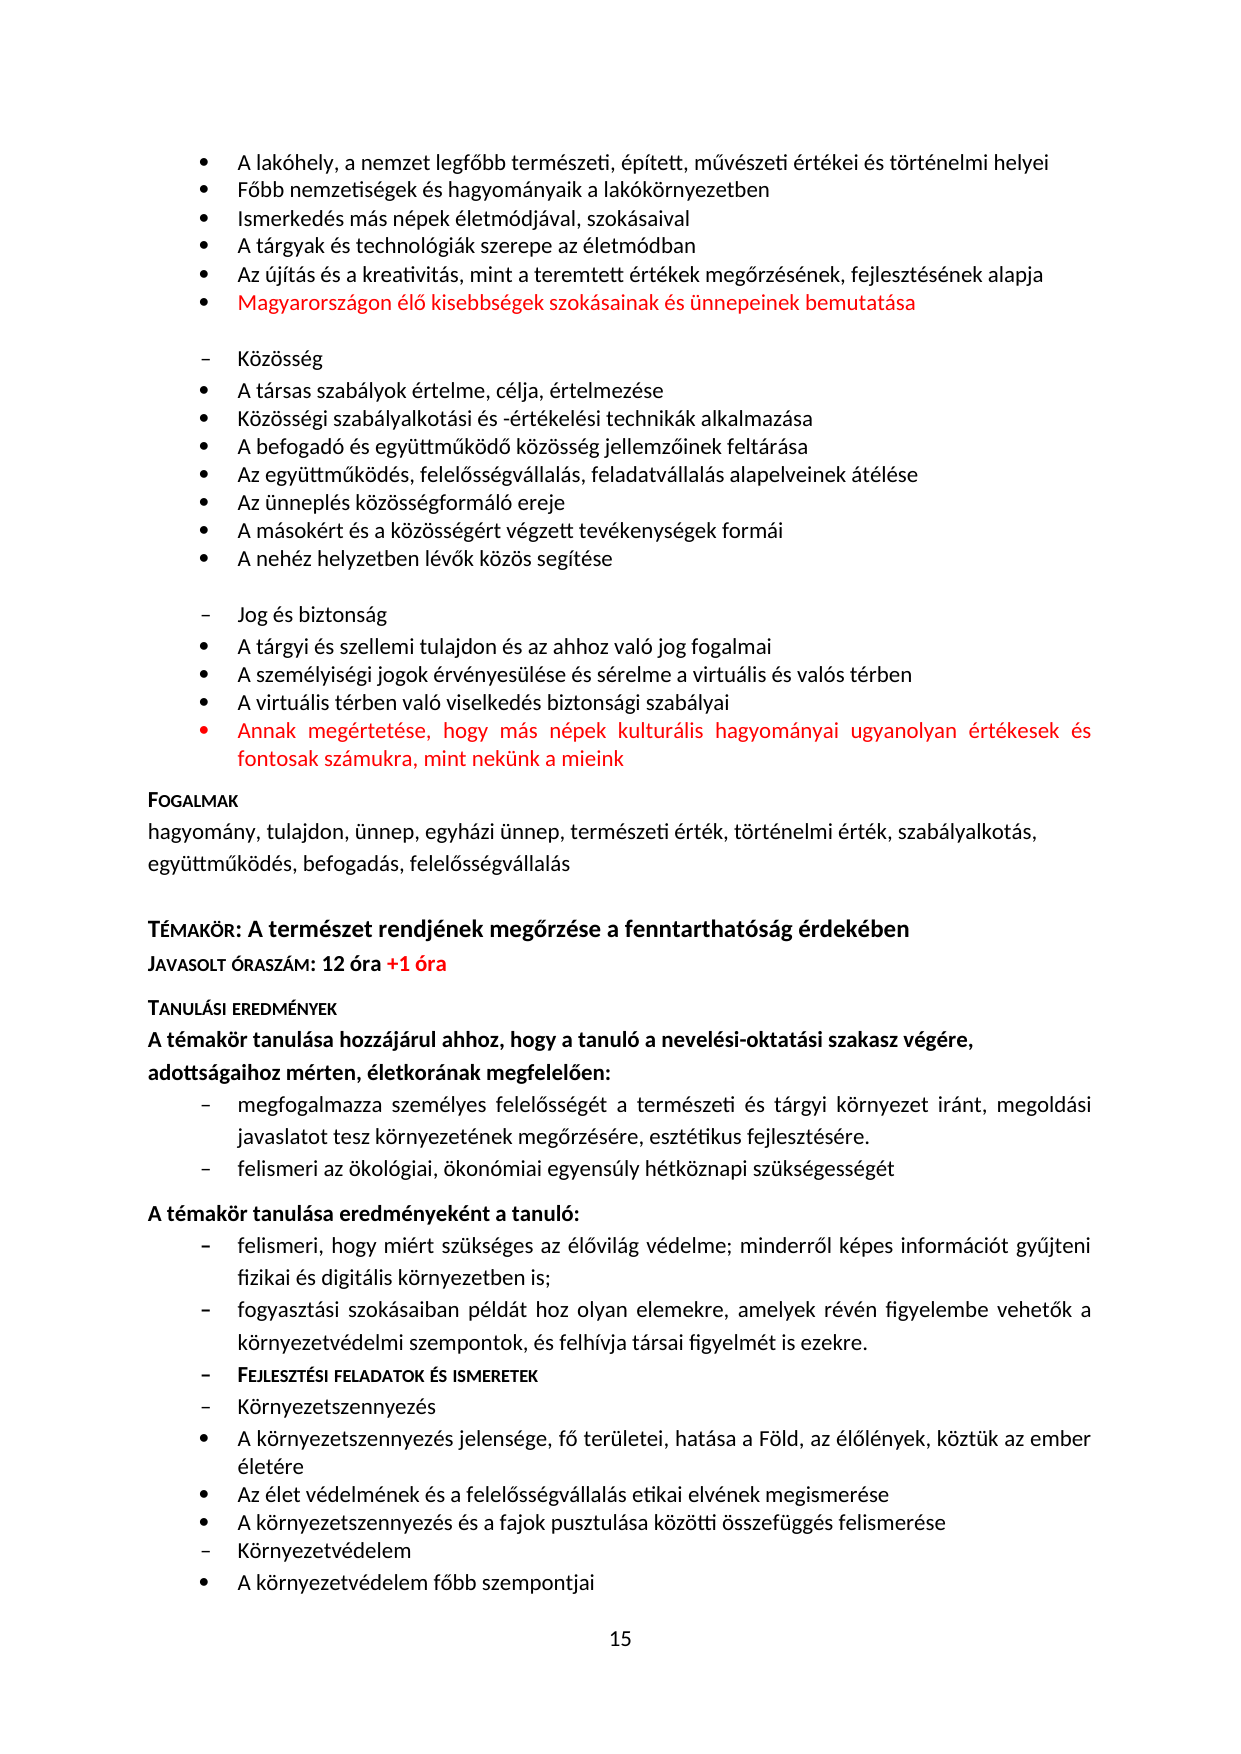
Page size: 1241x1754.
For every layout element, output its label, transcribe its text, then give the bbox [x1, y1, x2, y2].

list A befogadó és együttműködő közösség jellemzőinek feltárása [200, 432, 1093, 460]
list Jog és biztonság [200, 600, 1093, 628]
list A személyiségi jogok érvényesülése és sérelme a virtuális és valós térben [200, 660, 1093, 688]
list A tárgyi és szellemi tulajdon és az ahhoz való jog fogalmai [200, 632, 1093, 660]
text Tanulási eredmények [148, 993, 1093, 1021]
text hagyomány, tulajdon, ünnep, egyházi ünnep, természeti érték, történelmi érték, szabályalkotás, együttműködés, befogadás, felelősségvállalás [148, 817, 1093, 877]
text Témakör: A természet rendjének megőrzése a fenntarthatóság érdekében [148, 914, 1093, 944]
list Magyarországon élő kisebbségek szokásainak és ünnepeinek bemutatása [200, 288, 1093, 316]
list megfogalmazza személyes felelősségét a természeti és tárgyi környezet iránt, megoldási javaslatot tesz környezetének megőrzésére, esztétikus fejlesztésére. [200, 1090, 1093, 1150]
list Az újítás és a kreativitás, mint a teremtett értékek megőrzésének, fejlesztésének alapja [200, 260, 1093, 288]
list A nehéz helyzetben lévők közös segítése [200, 544, 1093, 572]
text A témakör tanulása eredményeként a tanuló: [148, 1199, 1093, 1227]
list Annak megértetése, hogy más népek kulturális hagyományai ugyanolyan értékesek és fontosak számukra, mint nekünk a mieink [200, 716, 1093, 772]
list fogyasztási szokásaiban példát hoz olyan elemekre, amelyek révén figyelembe vehetők a környezetvédelmi szempontok, és felhívja társai figyelmét is ezekre. [200, 1296, 1093, 1356]
list A virtuális térben való viselkedés biztonsági szabályai [200, 688, 1093, 716]
list Ismerkedés más népek életmódjával, szokásaival [200, 204, 1093, 232]
list A környezetszennyezés jelensége, fő területei, hatása a Föld, az élőlények, köztük az ember életére [200, 1424, 1093, 1480]
list Környezetvédelem [200, 1536, 1093, 1564]
text Fogalmak [148, 785, 1093, 813]
list A környezetszennyezés és a fajok pusztulása közötti összefüggés felismerése [200, 1508, 1093, 1536]
list A környezetvédelem főbb szempontjai [200, 1568, 1093, 1597]
list Az ünneplés közösségformáló ereje [200, 488, 1093, 516]
list Fejlesztési feladatok és ismeretek [200, 1360, 1093, 1388]
list Környezetszennyezés [200, 1392, 1093, 1420]
list Közösségi szabályalkotási és -értékelési technikák alkalmazása [200, 404, 1093, 432]
list Az együttműködés, felelősségvállalás, feladatvállalás alapelveinek átélése [200, 460, 1093, 488]
text A témakör tanulása hozzájárul ahhoz, hogy a tanuló a nevelési-oktatási szakasz végére, adottságaihoz mérten, életkorának megfelelően: [148, 1026, 1093, 1086]
list A másokért és a közösségért végzett tevékenységek formái [200, 516, 1093, 544]
list felismeri, hogy miért szükséges az élővilág védelme; minderről képes információt gyűjteni fizikai és digitális környezetben is; [200, 1231, 1093, 1291]
list A társas szabályok értelme, célja, értelmezése [200, 376, 1093, 404]
list Az élet védelmének és a felelősségvállalás etikai elvének megismerése [200, 1480, 1093, 1508]
list A lakóhely, a nemzet legfőbb természeti, épített, művészeti értékei és történelmi helyei [200, 148, 1093, 176]
list Közösség [200, 344, 1093, 372]
list Főbb nemzetiségek és hagyományaik a lakókörnyezetben [200, 176, 1093, 204]
text Javasolt óraszám: 12 óra +1 óra [148, 949, 1093, 977]
list felismeri az ökológiai, ökonómiai egyensúly hétköznapi szükségességét [200, 1154, 1093, 1182]
list A tárgyak és technológiák szerepe az életmódban [200, 232, 1093, 260]
